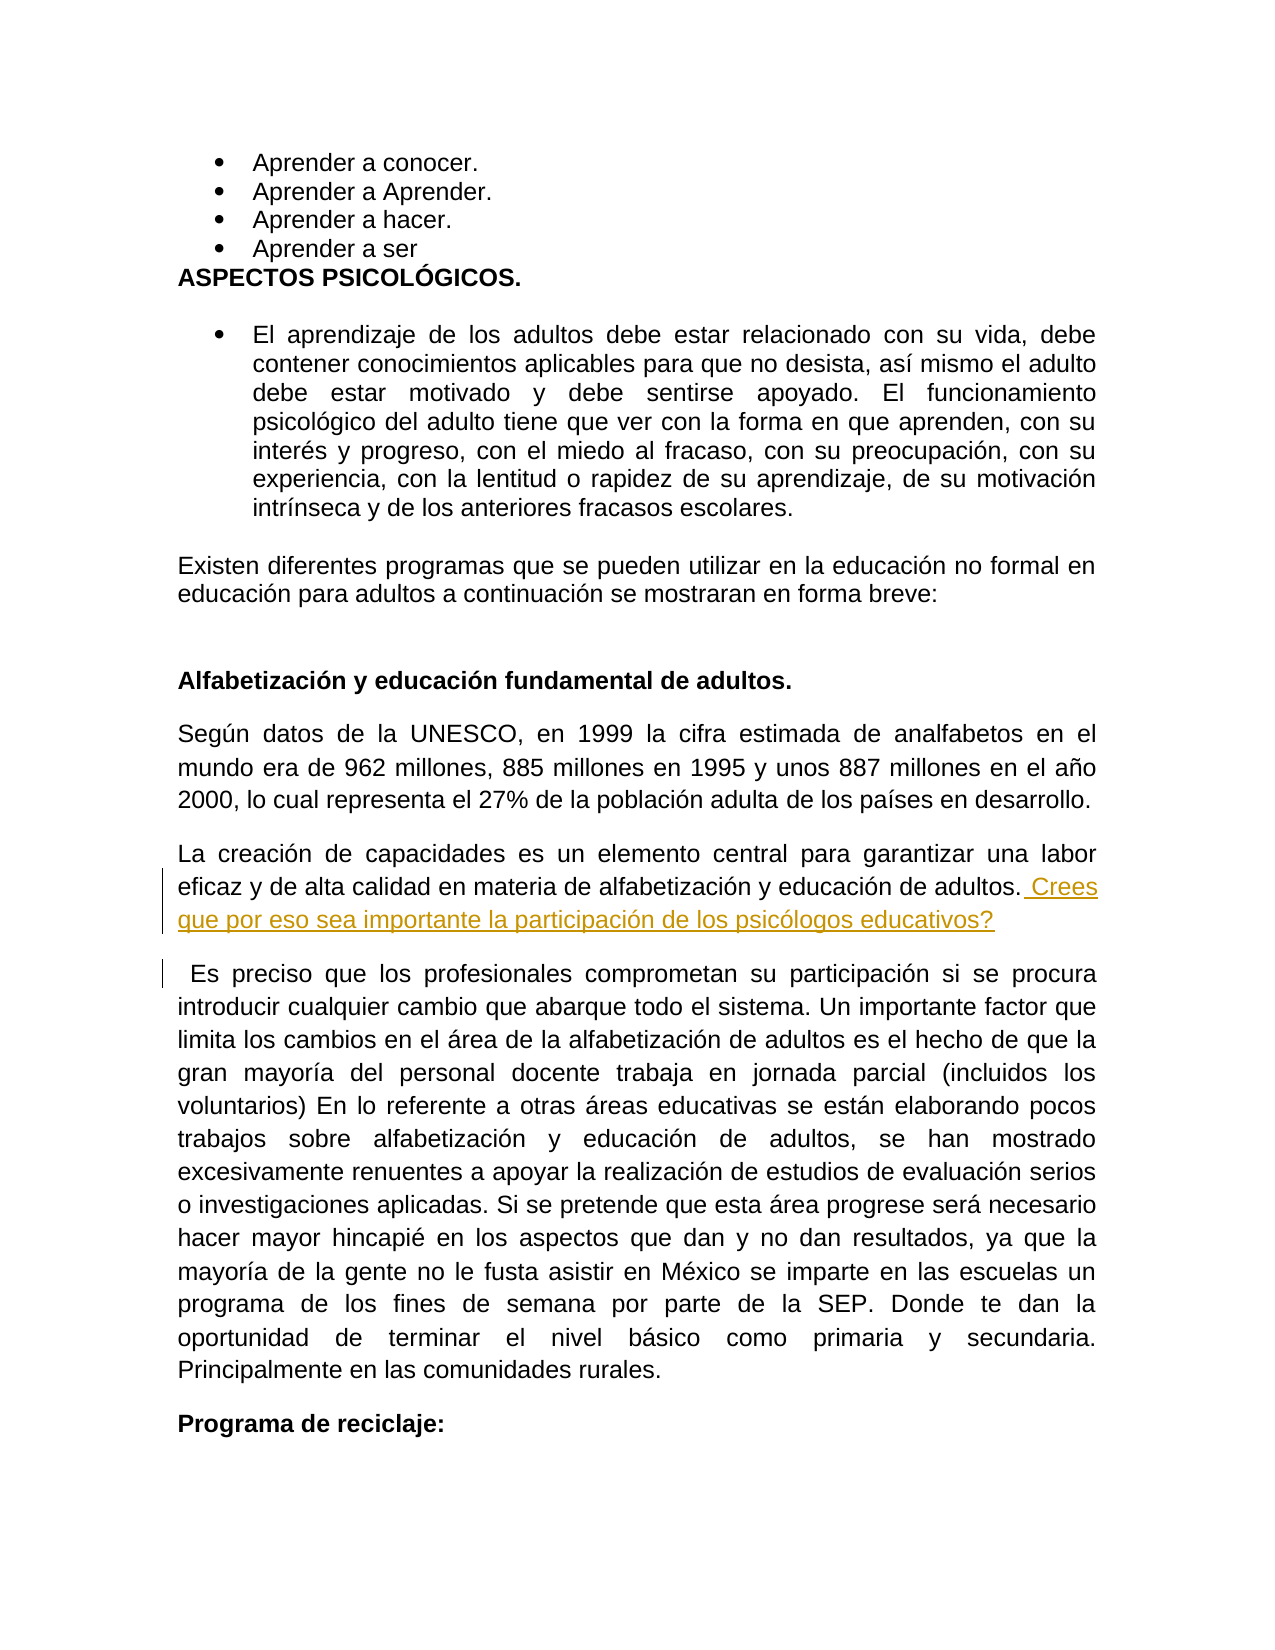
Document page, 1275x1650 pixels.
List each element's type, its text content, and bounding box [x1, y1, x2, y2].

text ASPECTOS PSICOLÓGICOS. [177, 263, 1098, 292]
list Aprender a conocer. [215, 148, 1098, 176]
text Programa de reciclaje: [177, 1409, 1098, 1438]
text Existen diferentes programas que se pueden utilizar en la educación no formal en educación para adultos a continuación se mostraran en forma breve: [177, 551, 1098, 608]
list Aprender a hacer. [215, 205, 1098, 234]
text Alfabetización y educación fundamental de adultos. [177, 666, 1098, 694]
text Según datos de la UNESCO, en 1999 la cifra estimada de analfabetos en el mundo era de 962 millones, 885 millones en 1995 y unos 887 millones en el año 2000, lo cual representa el 27% de la población adulta de los países en desarrollo. [177, 719, 1098, 814]
list Aprender a Aprender. [215, 176, 1098, 205]
list El aprendizaje de los adultos debe estar relacionado con su vida, debe contener conocimientos aplicables para que no desista, así mismo el adulto debe estar motivado y debe sentirse apoyado. El funcionamiento psicológico del adulto tiene que ver con la forma en que aprenden, con su interés y progreso, con el miedo al fracaso, con su preocupación, con su experiencia, con la lentitud o rapidez de su aprendizaje, de su motivación intrínseca y de los anteriores fracasos escolares. [215, 321, 1098, 522]
text La creación de capacidades es un elemento central para garantizar una labor eficaz y de alta calidad en materia de alfabetización y educación de adultos. [177, 839, 1098, 934]
list Aprender a ser [215, 234, 1098, 263]
text Es preciso que los profesionales comprometan su participación si se procura introducir cualquier cambio que abarque todo el sistema. Un importante factor que limita los cambios en el área de la alfabetización de adultos es el hecho de que la gran mayoría del personal docente trabaja en jornada parcial (incluidos los voluntarios) En lo referente a otras áreas educativas se están elaborando pocos trabajos sobre alfabetización y educación de adultos, se han mostrado excesivamente renuentes a apoyar la realización de estudios de evaluación serios o investigaciones aplicadas. Si se pretende que esta área progrese será necesario hacer mayor hincapié en los aspectos que dan y no dan resultados, ya que la mayoría de la gente no le fusta asistir en México se imparte en las escuelas un programa de los fines de semana por parte de la SEP. Donde te dan la oportunidad de terminar el nivel básico como primaria y secundaria. Principalmente en las comunidades rurales. [177, 959, 1098, 1384]
